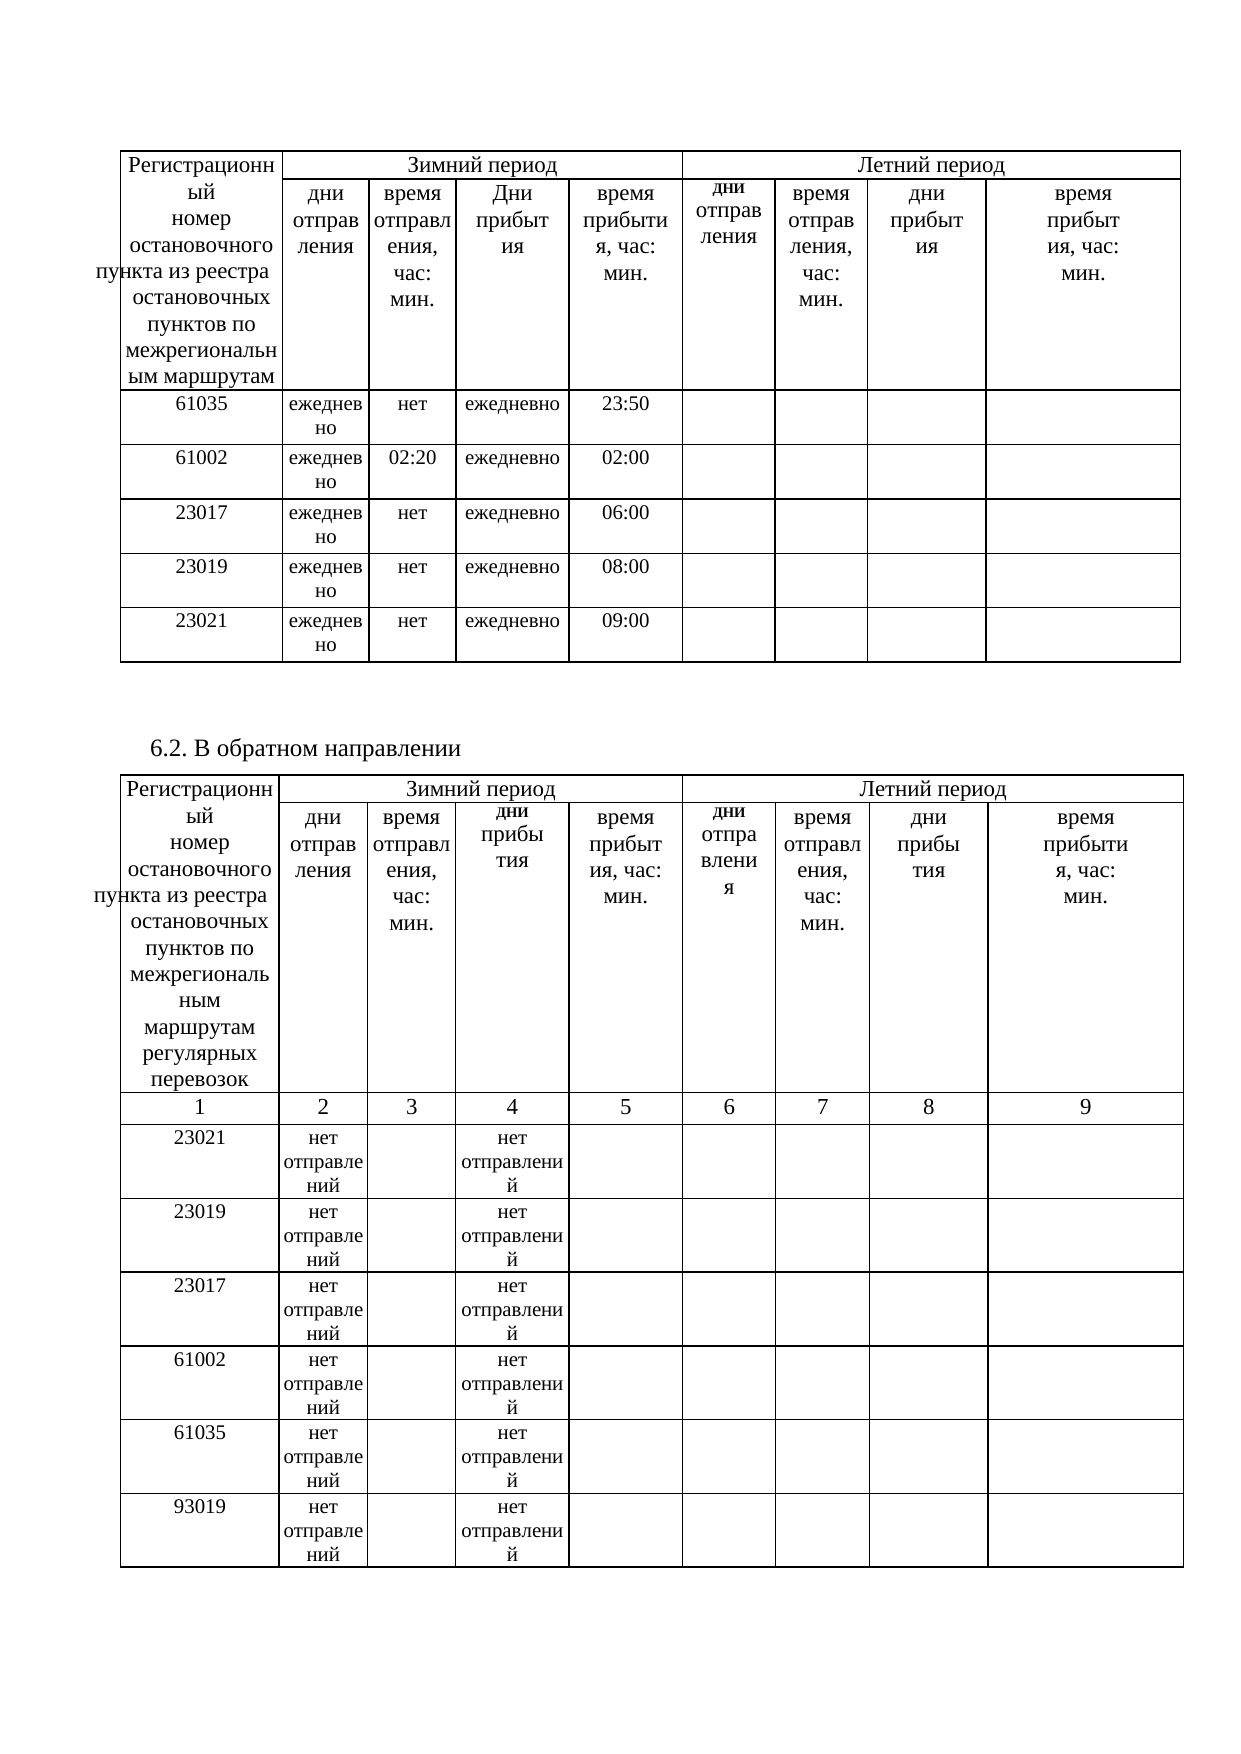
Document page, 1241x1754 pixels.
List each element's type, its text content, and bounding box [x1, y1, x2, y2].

table_header Зимний период [280, 776, 682, 802]
table_cell ежедневно [283, 608, 368, 661]
table_cell ДНИ отправ ления [683, 180, 774, 389]
table_cell время отправл ения, час: мин. [368, 803, 455, 1092]
table_cell [570, 1199, 682, 1271]
table_cell нет [370, 391, 455, 444]
table_cell 6 [683, 1093, 775, 1124]
table_cell [776, 1420, 869, 1492]
table_cell 93019 [121, 1494, 278, 1566]
table_cell 23017 [121, 500, 282, 552]
table_cell 61002 [121, 445, 282, 498]
table_cell 23019 [121, 554, 282, 607]
table_cell нет отправлений [280, 1125, 367, 1197]
table_cell [987, 554, 1180, 607]
table_cell Дни прибыт ия [457, 180, 568, 389]
table_cell [683, 1347, 775, 1419]
table_cell нет отправлений [456, 1494, 568, 1566]
table_cell [776, 445, 867, 498]
table_cell нет отправлений [456, 1273, 568, 1345]
table_header Летний период [683, 776, 1183, 802]
table_cell нет [370, 500, 455, 552]
table_cell [368, 1125, 455, 1197]
table_cell [570, 1273, 682, 1345]
table_cell [776, 500, 867, 552]
table_cell [989, 1347, 1183, 1419]
table_cell [987, 445, 1180, 498]
table_cell [870, 1199, 987, 1271]
table_cell нет [370, 608, 455, 661]
table_cell [989, 1125, 1183, 1197]
table_cell 61035 [121, 1420, 278, 1492]
table_cell ежедневно [457, 500, 568, 552]
table_cell время прибыт ия, час: мин. [987, 180, 1180, 389]
table_cell [683, 1273, 775, 1345]
table_cell [368, 1273, 455, 1345]
table_cell [870, 1347, 987, 1419]
table_cell [987, 391, 1180, 444]
table_cell [368, 1199, 455, 1271]
table_header Летний период [683, 152, 1180, 178]
table_cell [870, 1420, 987, 1492]
table_cell нет отправлений [280, 1347, 367, 1419]
table_cell дни отправ ления [283, 180, 368, 389]
table_cell нет отправлений [456, 1347, 568, 1419]
table_cell ежедневно [283, 500, 368, 552]
table_cell [683, 554, 774, 607]
table_cell нет отправлений [280, 1494, 367, 1566]
table_cell 1 [121, 1093, 278, 1124]
table_cell ежедневно [457, 391, 568, 444]
table_cell 3 [368, 1093, 455, 1124]
table_cell нет отправлений [456, 1125, 568, 1197]
table_cell [368, 1494, 455, 1566]
table_cell нет отправлений [456, 1199, 568, 1271]
table_cell [570, 1125, 682, 1197]
table_cell [776, 1273, 869, 1345]
table_cell 23021 [121, 1125, 278, 1197]
table_cell [987, 500, 1180, 552]
table_cell время отправл ения, час: мин. [776, 803, 869, 1092]
table_cell [570, 1347, 682, 1419]
table_cell ДНИ отпра влени я [683, 803, 775, 1092]
table_cell [683, 1125, 775, 1197]
table_cell нет отправлений [280, 1199, 367, 1271]
table_cell ежедневно [283, 445, 368, 498]
table_cell 02:20 [370, 445, 455, 498]
table_cell нет [370, 554, 455, 607]
table_cell [776, 1199, 869, 1271]
table_cell [776, 391, 867, 444]
table_cell дни прибы тия [870, 803, 987, 1092]
table_cell 23:50 [570, 391, 682, 444]
table_cell [868, 554, 985, 607]
table_cell [776, 554, 867, 607]
table_cell время отправл ения, час: мин. [370, 180, 455, 389]
table_cell время прибыт ия, час: мин. [570, 803, 682, 1092]
table_cell [870, 1125, 987, 1197]
table_cell [570, 1494, 682, 1566]
table_cell [987, 608, 1180, 661]
table_header Зимний период [283, 152, 682, 178]
table_cell [989, 1494, 1183, 1566]
table_cell 8 [870, 1093, 987, 1124]
table_cell дни прибыт ия [868, 180, 985, 389]
table_cell [683, 391, 774, 444]
table_cell [870, 1273, 987, 1345]
table_cell [868, 500, 985, 552]
table_cell [776, 1347, 869, 1419]
table_cell 06:00 [570, 500, 682, 552]
table_cell [683, 1199, 775, 1271]
table_cell 08:00 [570, 554, 682, 607]
text 6.2. В обратном направлении [150, 733, 1090, 761]
table_cell [989, 1420, 1183, 1492]
table_cell ежедневно [457, 608, 568, 661]
table_cell [368, 1347, 455, 1419]
table_cell [868, 608, 985, 661]
table_cell [989, 1199, 1183, 1271]
table_cell нет отправлений [456, 1420, 568, 1492]
table_cell [989, 1273, 1183, 1345]
table_cell 61002 [121, 1347, 278, 1419]
table_cell [570, 1420, 682, 1492]
table_cell нет отправлений [280, 1420, 367, 1492]
table_cell 02:00 [570, 445, 682, 498]
table_cell 9 [989, 1093, 1183, 1124]
table_cell ежедневно [283, 391, 368, 444]
table_cell [683, 500, 774, 552]
table_cell 61035 [121, 391, 282, 444]
table_cell ДНИ прибы тия [456, 803, 568, 1092]
table_cell дни отправ ления [280, 803, 367, 1092]
table_cell [683, 608, 774, 661]
table_cell [870, 1494, 987, 1566]
table_cell ежедневно [457, 554, 568, 607]
table_cell [776, 1125, 869, 1197]
table_cell 23021 [121, 608, 282, 661]
table_cell [683, 445, 774, 498]
table_cell время прибыти я, час: мин. [989, 803, 1183, 1092]
table_cell 7 [776, 1093, 869, 1124]
table_cell ежедневно [283, 554, 368, 607]
table_cell 23017 [121, 1273, 278, 1345]
table_cell ежедневно [457, 445, 568, 498]
table_cell 4 [456, 1093, 568, 1124]
table_cell [776, 1494, 869, 1566]
table_cell [683, 1494, 775, 1566]
table_cell [776, 608, 867, 661]
table_cell 23019 [121, 1199, 278, 1271]
table_cell [868, 445, 985, 498]
table_cell нет отправлений [280, 1273, 367, 1345]
table_cell [868, 391, 985, 444]
table_cell 5 [570, 1093, 682, 1124]
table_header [121, 152, 282, 389]
table_cell 2 [280, 1093, 367, 1124]
table_header Регистрационный номер остановочного пункта из реестра остановочных пунктов по межрегиональным маршрутам регулярных перевозок [121, 776, 278, 1092]
table_cell время отправ ления, час: мин. [776, 180, 867, 389]
table_cell 09:00 [570, 608, 682, 661]
table_cell [368, 1420, 455, 1492]
table_cell [683, 1420, 775, 1492]
table_cell время прибыти я, час: мин. [570, 180, 682, 389]
